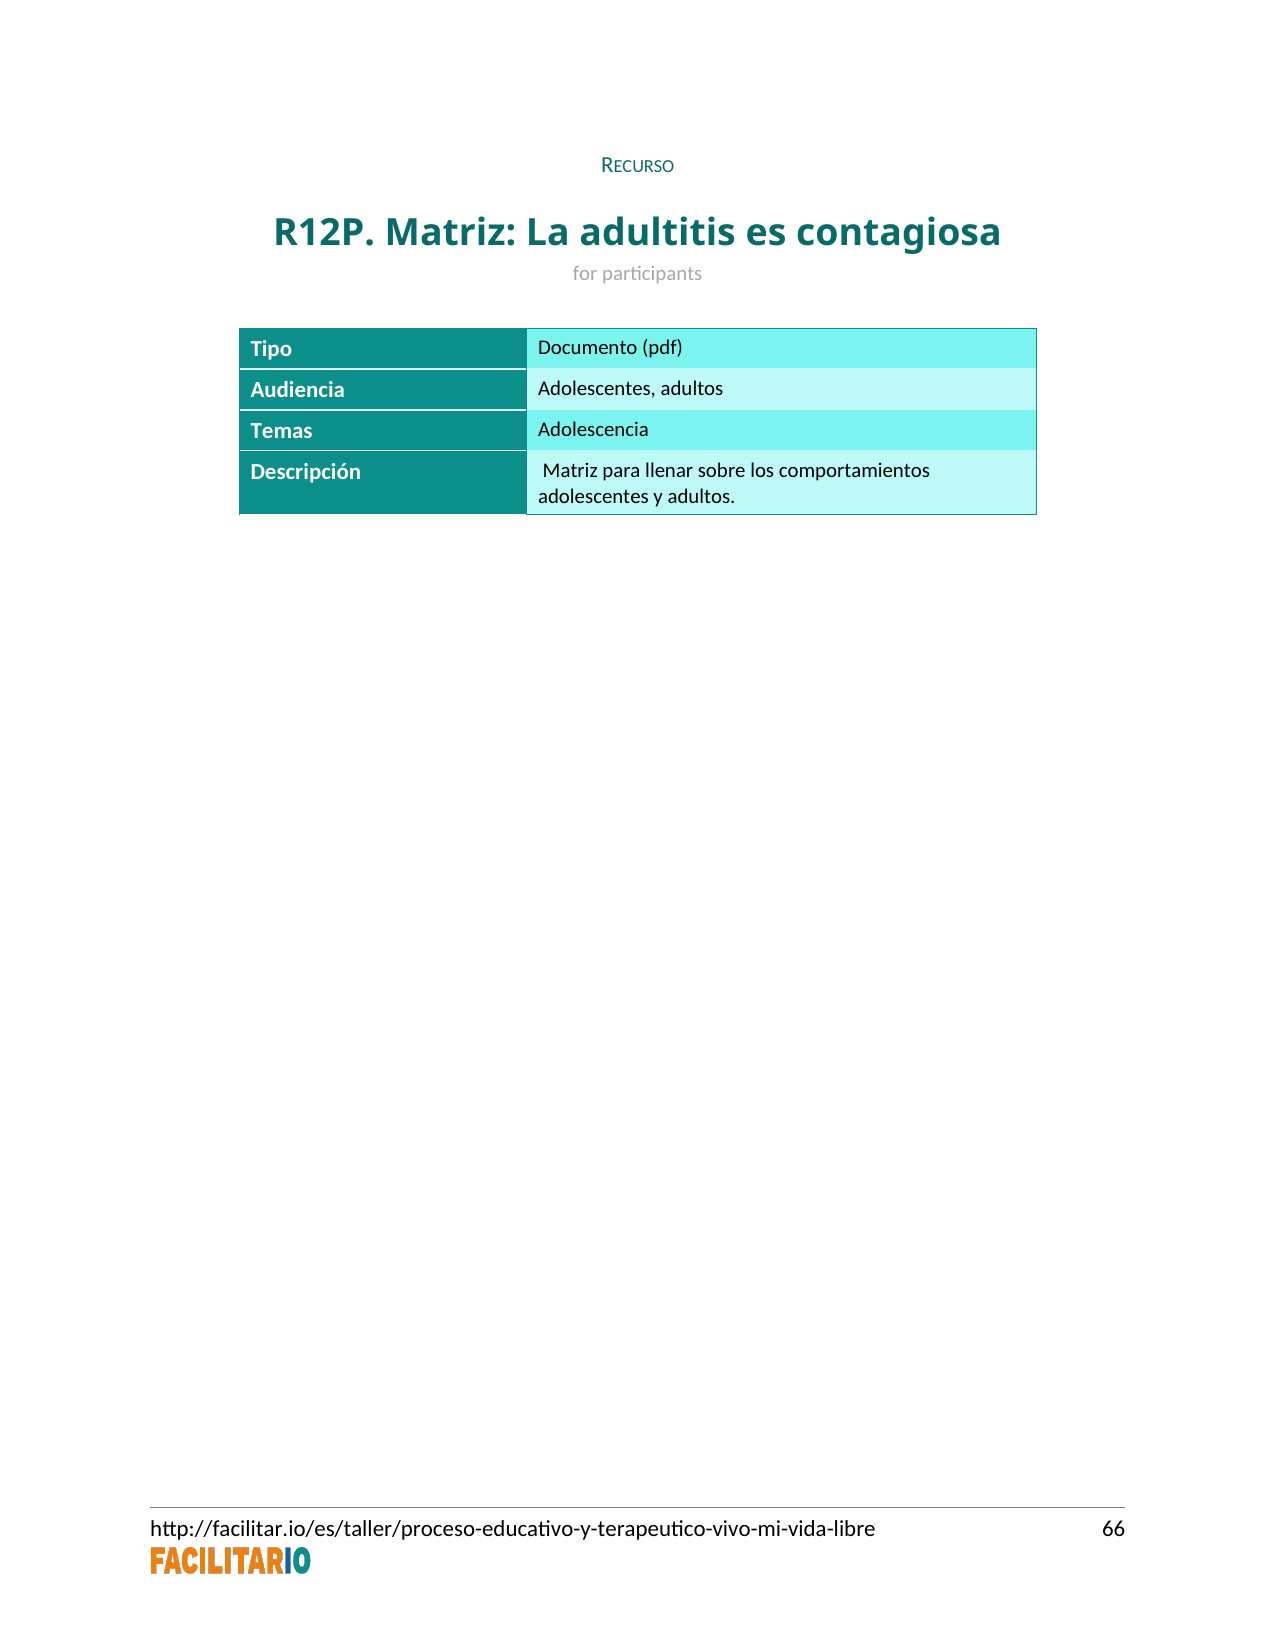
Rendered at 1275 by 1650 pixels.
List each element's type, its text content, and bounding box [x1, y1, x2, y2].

table_cell Audiencia [240, 370, 526, 409]
table_cell Temas [240, 411, 526, 450]
table_cell Adolescencia [527, 410, 1036, 450]
picture [145, 1544, 315, 1576]
text for participants [150, 260, 1125, 286]
table_cell Adolescentes, adultos [527, 369, 1036, 409]
table_cell Descripción [240, 451, 526, 514]
table_header Documento (pdf) [527, 329, 1036, 368]
table_header Tipo [240, 329, 526, 368]
text Recurso [150, 150, 1125, 178]
subtitle R12P. Matriz: La adultitis es contagiosa [150, 205, 1125, 256]
table_cell Matriz para llenar sobre los comportamientos adolescentes y adultos. [527, 450, 1036, 514]
